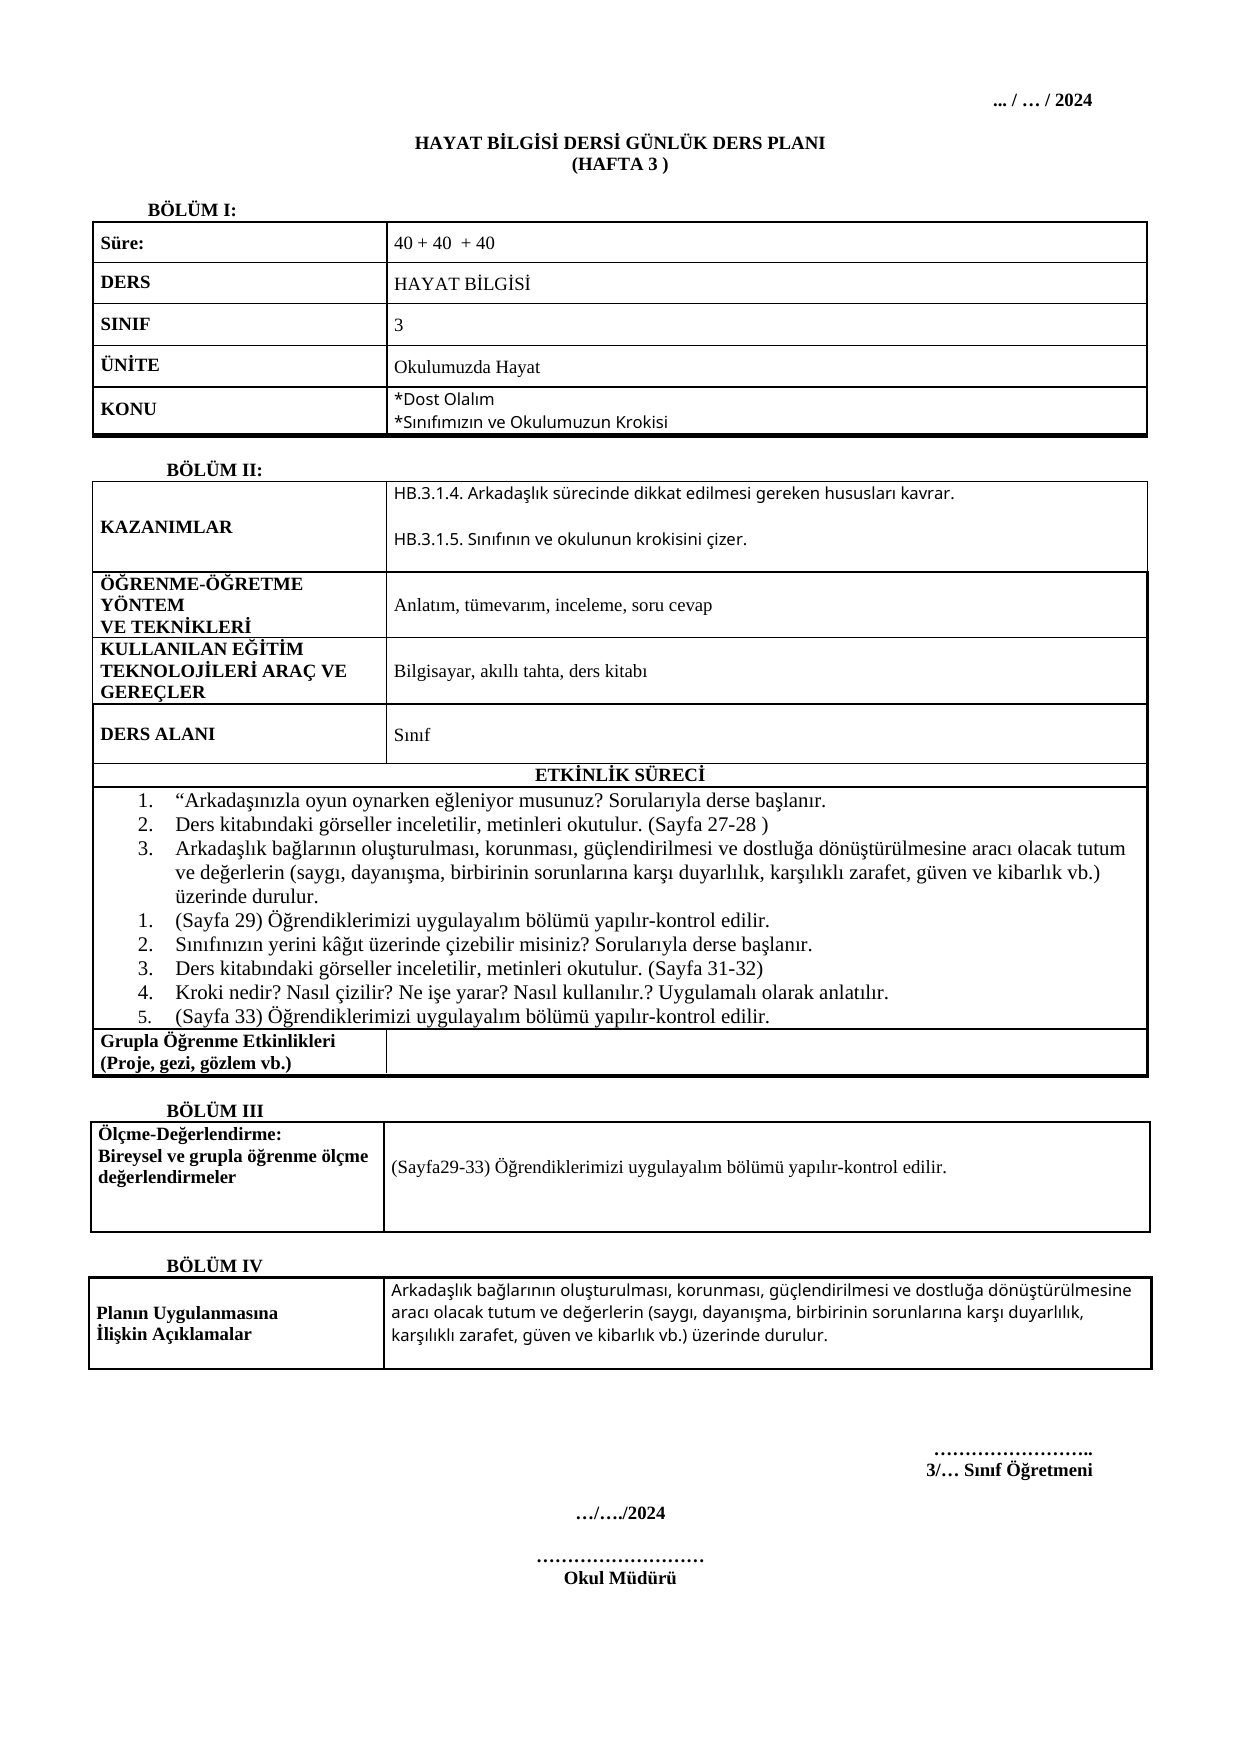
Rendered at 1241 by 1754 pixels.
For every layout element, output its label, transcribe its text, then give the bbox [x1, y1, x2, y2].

table_cell ETKİNLİK SÜRECİ [94, 764, 1146, 786]
text 3/… Sınıf Öğretmeni [148, 1459, 1092, 1481]
table_header Planın Uygulanmasına İlişkin Açıklamalar [90, 1279, 383, 1368]
table_cell DERS ALANI [94, 705, 386, 762]
table_cell Okulumuzda Hayat [388, 346, 1146, 386]
text BÖLÜM I: [148, 199, 1092, 221]
subtitle BÖLÜM IV [148, 1255, 1092, 1276]
table_cell SINIF [94, 304, 386, 344]
table_cell Grupla Öğrenme Etkinlikleri (Proje, gezi, gözlem vb.) [94, 1030, 386, 1073]
table_header KAZANIMLAR [93, 482, 386, 571]
table_cell 3 [388, 304, 1146, 344]
table_header Ölçme-Değerlendirme: Bireysel ve grupla öğrenme ölçme değerlendirmeler [92, 1123, 383, 1231]
table_cell “Arkadaşınızla oyun oynarken eğleniyor musunuz? Sorularıyla derse başlanır. Ders kitabındaki görseller inceletilir, metinleri okutulur. (Sayfa 27-28 ) Arkadaşlık bağlarının oluşturulması, korunması, güçlendirilmesi ve dostluğa dönüştürülmesine aracı olacak tutum ve değerlerin (saygı, dayanışma, birbirinin sorunlarına karşı duyarlılık, karşılıklı zarafet, güven ve kibarlık vb.) üzerinde durulur. (Sayfa 29) Öğrendiklerimizi uygulayalım bölümü yapılır-kontrol edilir. Sınıfınızın yerini kâğıt üzerinde çizebilir misiniz? Sorularıyla derse başlanır. Ders kitabındaki görseller inceletilir, metinleri okutulur. (Sayfa 31-32) Kroki nedir? Nasıl çizilir? Ne işe yarar? Nasıl kullanılır.? Uygulamalı olarak anlatılır. (Sayfa 33) Öğrendiklerimizi uygulayalım bölümü yapılır-kontrol edilir. [94, 788, 1146, 1028]
table_header 40 + 40 + 40 [388, 223, 1146, 262]
table_header (Sayfa29-33) Öğrendiklerimizi uygulayalım bölümü yapılır-kontrol edilir. [385, 1123, 1149, 1231]
table_cell Anlatım, tümevarım, inceleme, soru cevap [387, 573, 1146, 637]
text …………………….. [148, 1437, 1092, 1459]
text …/…./2024 [148, 1502, 1092, 1524]
subtitle BÖLÜM III [148, 1100, 1092, 1121]
table_cell DERS [94, 263, 386, 303]
table_header Arkadaşlık bağlarının oluşturulması, korunması, güçlendirilmesi ve dostluğa dönüştürülmesine aracı olacak tutum ve değerlerin (saygı, dayanışma, birbirinin sorunlarına karşı duyarlılık, karşılıklı zarafet, güven ve kibarlık vb.) üzerinde durulur. [385, 1279, 1150, 1368]
table_cell HAYAT BİLGİSİ [388, 263, 1146, 303]
table_cell [387, 1030, 1146, 1073]
text BÖLÜM II: [148, 459, 1092, 481]
table_header HB.3.1.4. Arkadaşlık sürecinde dikkat edilmesi gereken hususları kavrar. HB.3.1.5. Sınıfının ve okulunun krokisini çizer. [387, 482, 1147, 571]
table_cell Sınıf [387, 705, 1146, 762]
text (HAFTA 3 ) [148, 153, 1092, 175]
table_cell KONU [94, 388, 386, 433]
table_cell KULLANILAN EĞİTİM TEKNOLOJİLERİ ARAÇ VE GEREÇLER [93, 638, 386, 703]
text HAYAT BİLGİSİ DERSİ GÜNLÜK DERS PLANI [148, 132, 1092, 153]
table_cell ÖĞRENME-ÖĞRETME YÖNTEM VE TEKNİKLERİ [93, 573, 386, 637]
text ... / … / 2024 [148, 89, 1092, 110]
text ……………………… [148, 1545, 1092, 1567]
table_cell Bilgisayar, akıllı tahta, ders kitabı [387, 638, 1146, 703]
table_cell ÜNİTE [94, 346, 386, 386]
table_header Süre: [94, 223, 386, 262]
text Okul Müdürü [148, 1567, 1092, 1588]
table_cell *Dost Olalım *Sınıfımızın ve Okulumuzun Krokisi [388, 388, 1146, 433]
